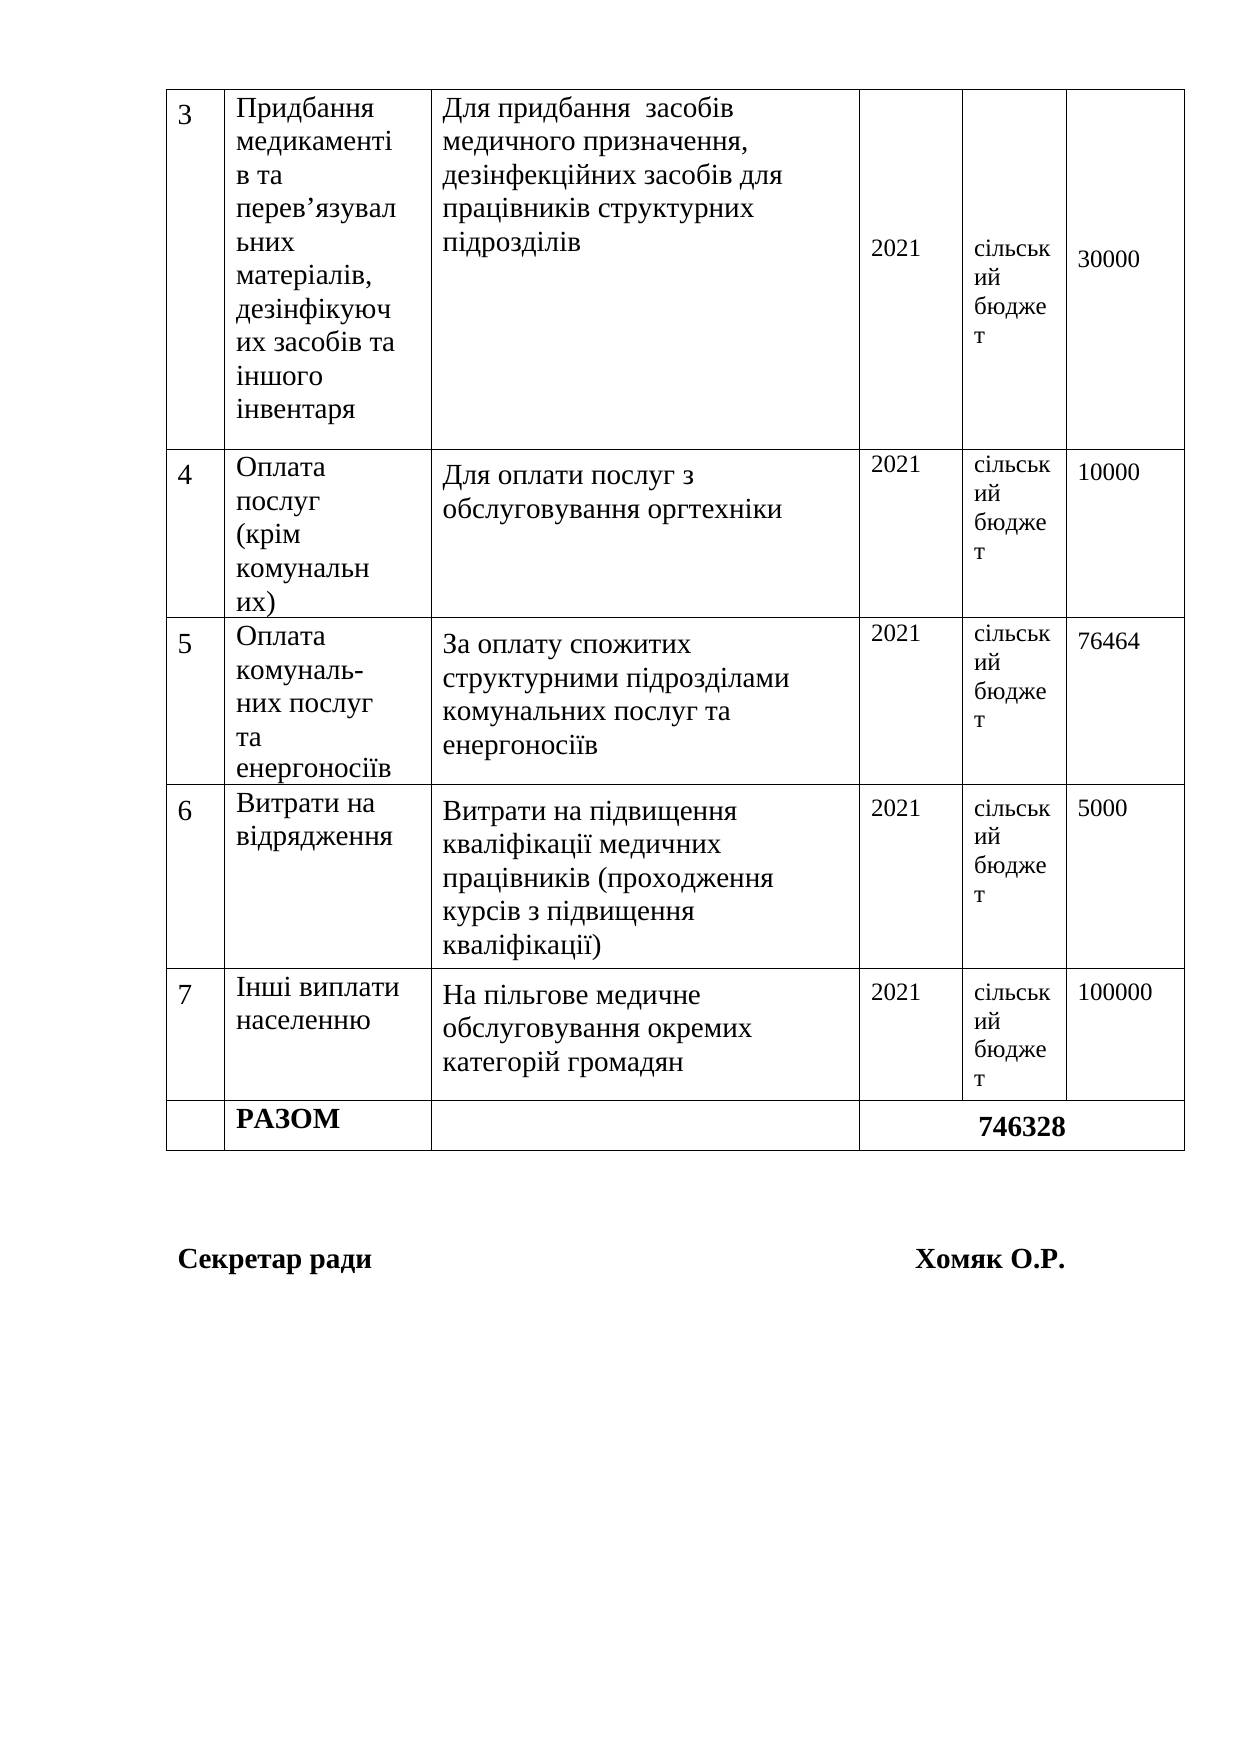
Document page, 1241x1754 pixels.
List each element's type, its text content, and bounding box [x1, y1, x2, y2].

table_cell 10000 [1067, 450, 1184, 617]
table_cell 76464 [1067, 618, 1184, 784]
table_cell За оплату спожитих структурними підрозділами комунальних послуг та енергоносіїв [432, 618, 859, 784]
table_cell Придбання медикаментів та перев’язувальних матеріалів, дезінфікуючих засобів та іншого інвентаря [225, 90, 431, 448]
table_cell 2021 [860, 618, 962, 784]
table_cell [167, 1101, 224, 1150]
table_cell 2021 [860, 90, 962, 448]
table_cell Інші виплати населенню [225, 969, 431, 1100]
table_cell 5000 [1067, 785, 1184, 968]
table_cell Витрати на підвищення кваліфікації медичних працівників (проходження курсів з підвищення кваліфікації) [432, 785, 859, 968]
table_cell 2021 [860, 450, 962, 617]
table_cell 4 [167, 450, 224, 617]
table_cell 7 [167, 969, 224, 1100]
text Секретар ради Хомяк О.Р. [177, 1242, 1152, 1275]
table_cell Оплата послуг (крім комунальних) [225, 450, 431, 617]
table_cell 2021 [860, 969, 962, 1100]
table_cell сільський бюджет [963, 785, 1066, 968]
table_cell 100000 [1067, 969, 1184, 1100]
table_cell 746328 [860, 1101, 1184, 1150]
table_cell РАЗОМ [225, 1101, 431, 1150]
table_cell Витрати на відрядження [225, 785, 431, 968]
table_cell Оплата комуналь- них послуг та енергоносіїв [225, 618, 431, 784]
table_cell [432, 1101, 859, 1150]
table_cell На пільгове медичне обслуговування окремих категорій громадян [432, 969, 859, 1100]
table_cell 2021 [860, 785, 962, 968]
table_cell сільський бюджет [963, 618, 1066, 784]
table_cell сільський бюджет [963, 90, 1066, 448]
table_cell сільський бюджет [963, 969, 1066, 1100]
table_cell Для придбання засобів медичного призначення, дезінфекційних засобів для працівників структурних підрозділів [432, 90, 859, 448]
table_cell сільський бюджет [963, 450, 1066, 617]
table_cell 5 [167, 618, 224, 784]
table_cell Для оплати послуг з обслуговування оргтехніки [432, 450, 859, 617]
table_cell 3 [167, 90, 224, 448]
table_cell 30000 [1067, 90, 1184, 448]
table_cell 6 [167, 785, 224, 968]
